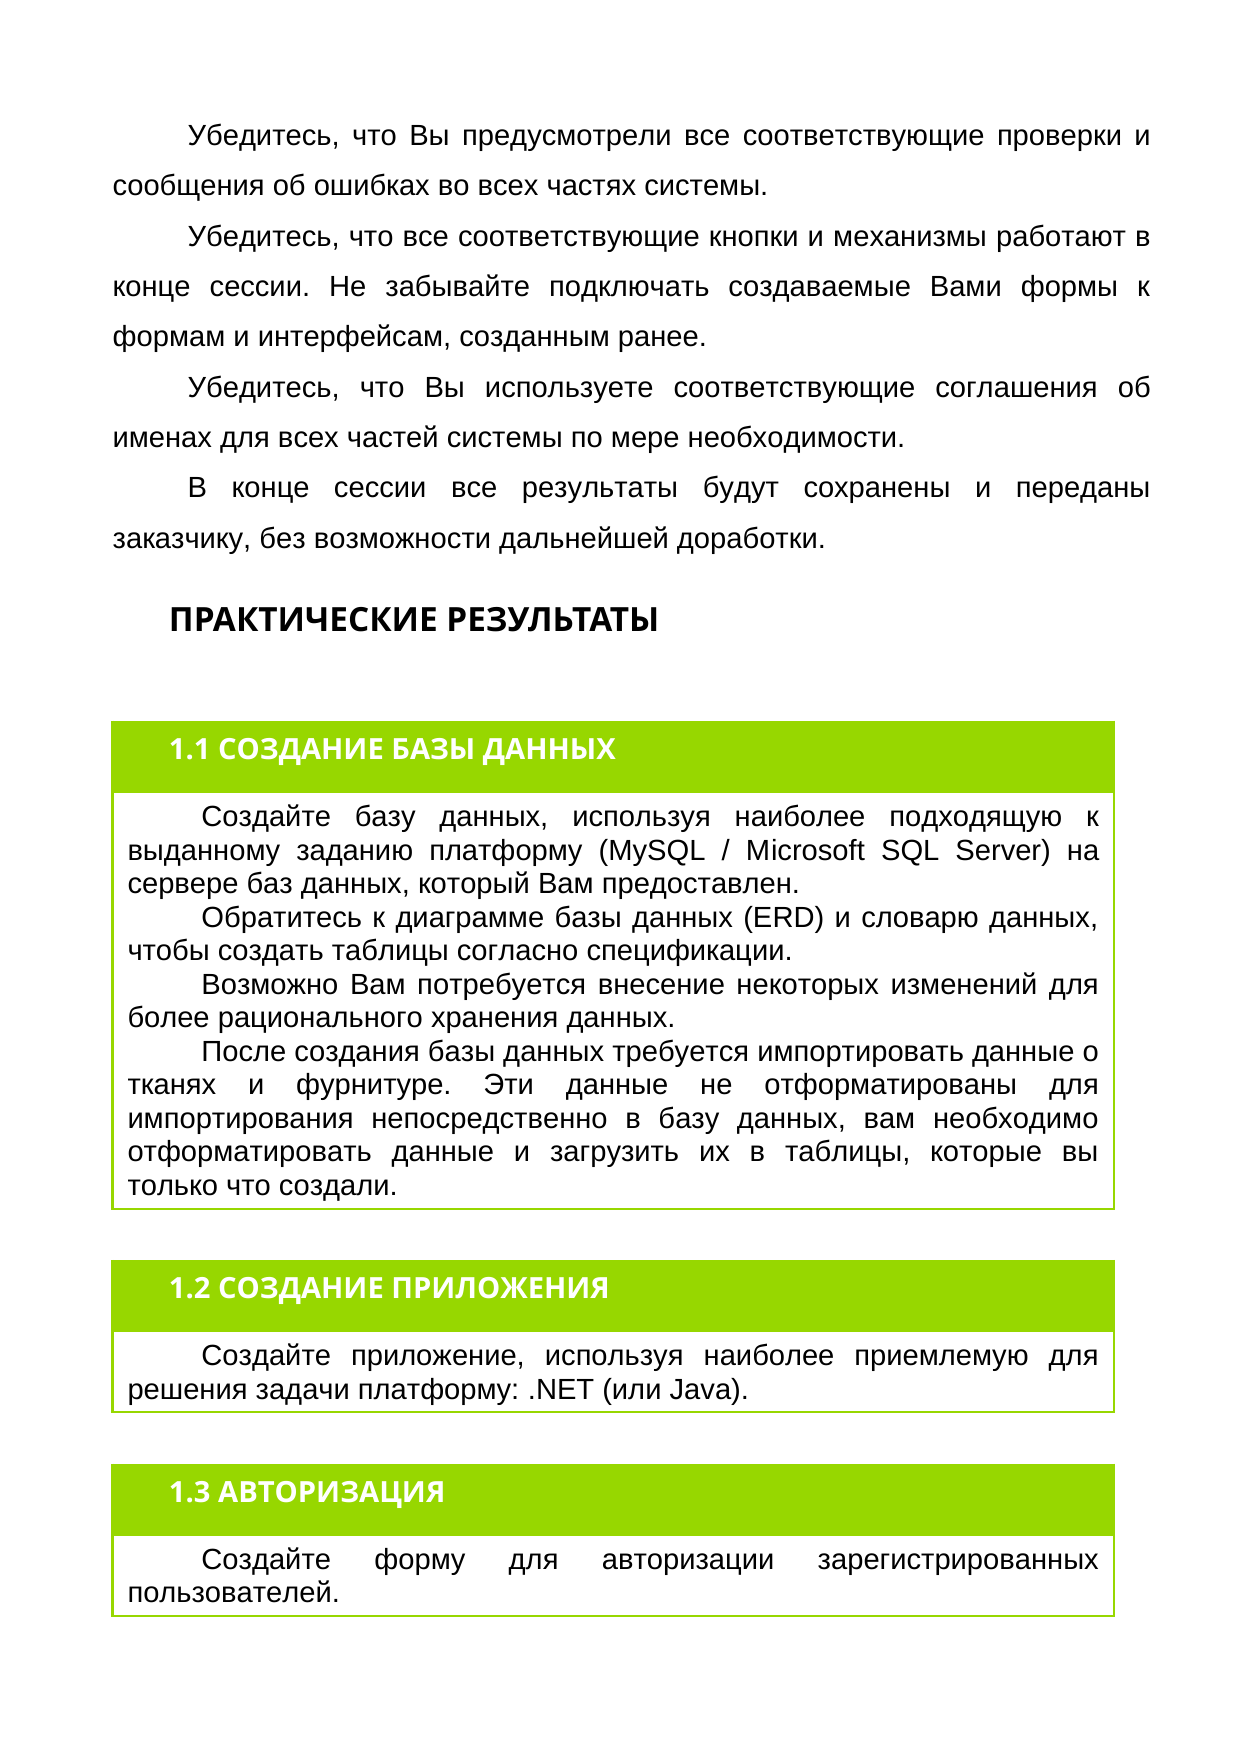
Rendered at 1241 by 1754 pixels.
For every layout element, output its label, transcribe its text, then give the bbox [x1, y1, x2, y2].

text Убедитесь, что Вы предусмотрели все соответствующие проверки и сообщения об ошибках во всех частях системы. [112, 118, 1152, 202]
table_cell Создайте приложение, используя наиболее приемлемую для решения задачи платформу: .NET (или Java). [114, 1332, 1113, 1411]
text В конце сессии все результаты будут сохранены и переданы заказчику, без возможности дальнейшей доработки. [112, 470, 1152, 554]
table_cell Создайте базу данных, используя наиболее подходящую к выданному заданию платформу (MySQL / Microsoft SQL Server) на сервере баз данных, который Вам предоставлен. Обратитесь к диаграмме базы данных (ERD) и словарю данных, чтобы создать таблицы согласно спецификации. Возможно Вам потребуется внесение некоторых изменений для более рационального хранения данных. После создания базы данных требуется импортировать данные о тканях и фурнитуре. Эти данные не отформатированы для импортирования непосредственно в базу данных, вам необходимо отформатировать данные и загрузить их в таблицы, которые вы только что создали. [114, 793, 1113, 1207]
text Убедитесь, что Вы используете соответствующие соглашения об именах для всех частей системы по мере необходимости. [112, 370, 1152, 453]
table_header 1.1 создание базы данных [114, 723, 1113, 791]
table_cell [114, 1536, 1113, 1615]
subtitle ПРАКТИЧЕСКИЕ РЕЗУЛЬТАТЫ [112, 596, 1152, 641]
table_header 1.2 Создание приложения [114, 1262, 1113, 1330]
table_header 1.3 Авторизация [114, 1466, 1113, 1534]
text Убедитесь, что все соответствующие кнопки и механизмы работают в конце сессии. Не забывайте подключать создаваемые Вами формы к формам и интерфейсам, созданным ранее. [112, 219, 1152, 353]
